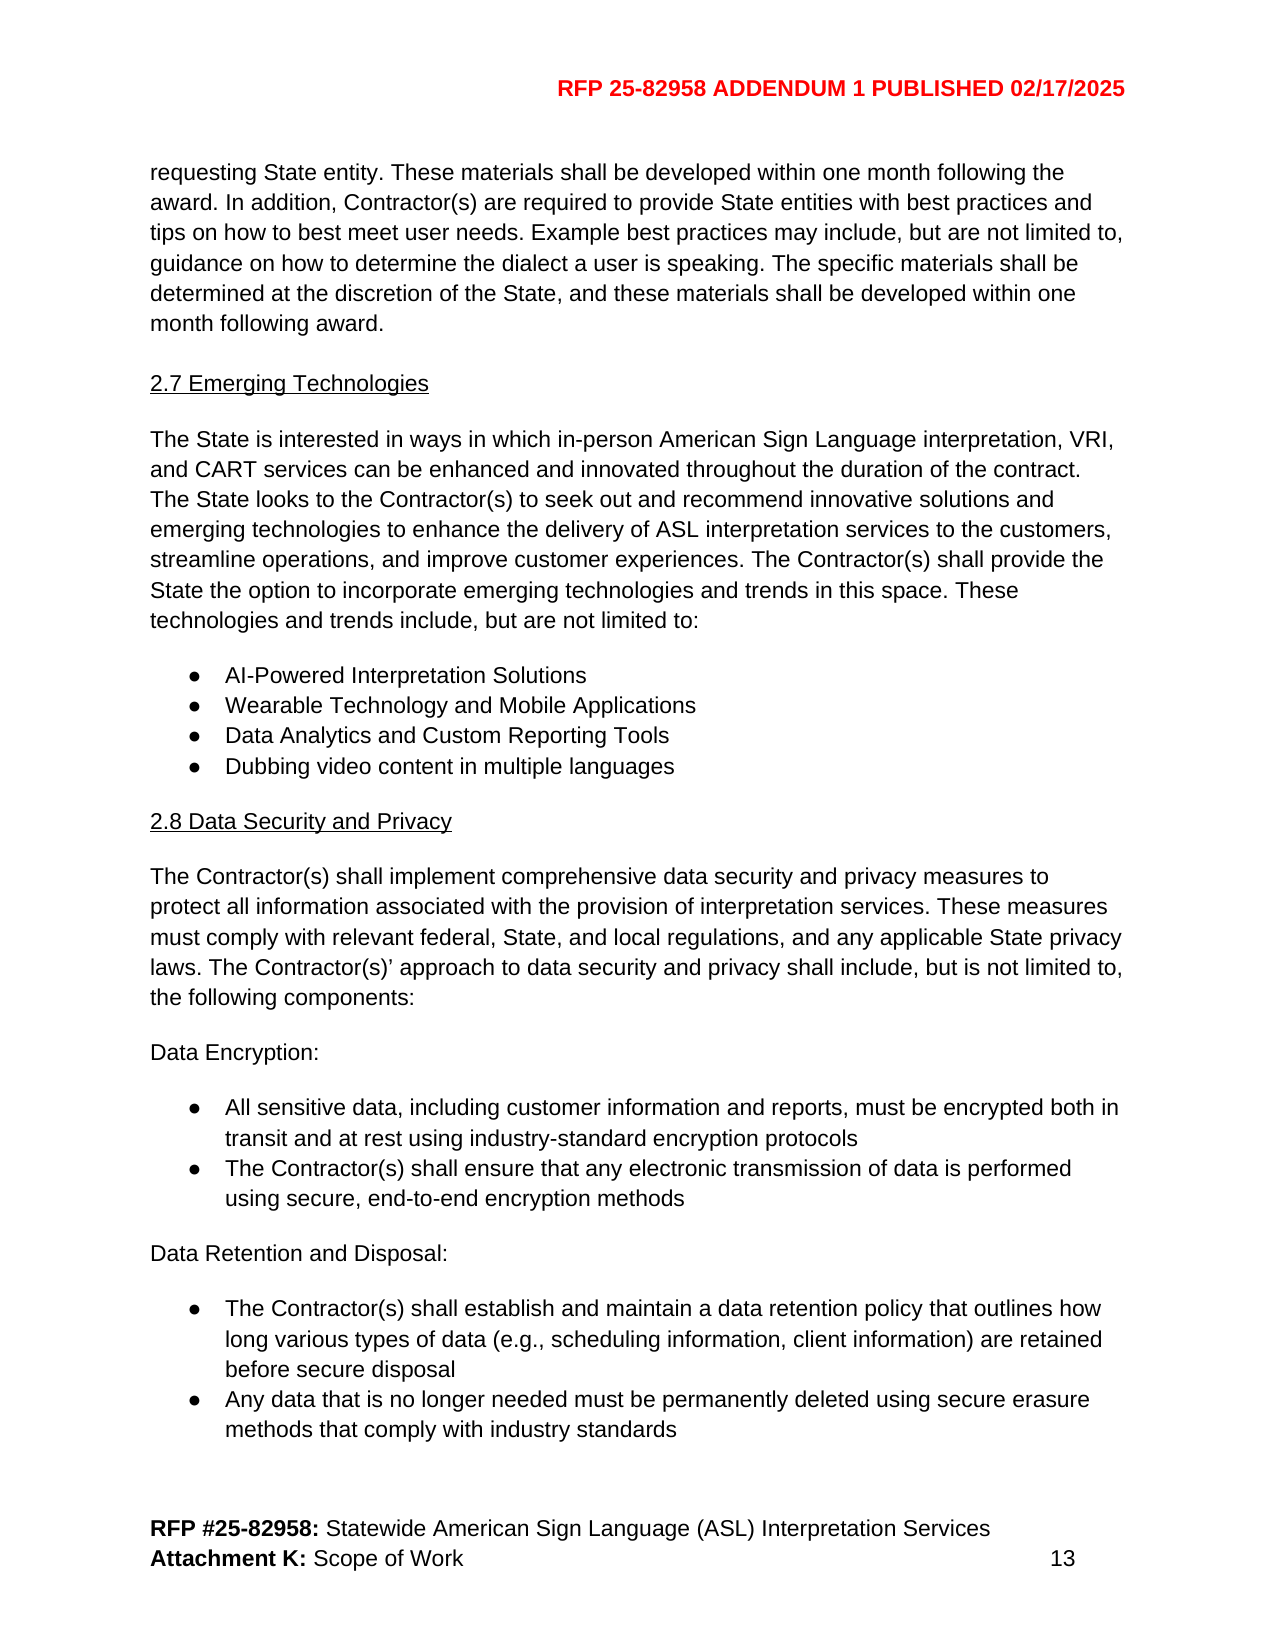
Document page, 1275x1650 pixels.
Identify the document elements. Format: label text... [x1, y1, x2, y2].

list Data Analytics and Custom Reporting Tools [187, 722, 1125, 749]
list Dubbing video content in multiple languages [187, 753, 1125, 779]
text Data Retention and Disposal: [150, 1240, 1125, 1267]
list The Contractor(s) shall ensure that any electronic transmission of data is performed using secure, end-to-end encryption methods [187, 1155, 1125, 1211]
text The State is interested in ways in which in-person American Sign Language interpretation, VRI, and CART services can be enhanced and innovated throughout the duration of the contract. The State looks to the Contractor(s) to seek out and recommend innovative solutions and emerging technologies to enhance the delivery of ASL interpretation services to the customers, streamline operations, and improve customer experiences. The Contractor(s) shall provide the State the option to incorporate emerging technologies and trends in this space. These technologies and trends include, but are not limited to: [150, 426, 1125, 633]
list All sensitive data, including customer information and reports, must be encrypted both in transit and at rest using industry-standard encryption protocols [187, 1094, 1125, 1151]
text Data Encryption: [150, 1039, 1125, 1066]
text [150, 159, 1125, 336]
list The Contractor(s) shall establish and maintain a data retention policy that outlines how long various types of data (e.g., scheduling information, client information) are retained before secure disposal [187, 1295, 1125, 1382]
list Wearable Technology and Mobile Applications [187, 692, 1125, 719]
list AI-Powered Interpretation Solutions [187, 662, 1125, 688]
subtitle 2.7 Emerging Technologies [150, 370, 1125, 397]
list Any data that is no longer needed must be permanently deleted using secure erasure methods that comply with industry standards [187, 1386, 1125, 1443]
subtitle 2.8 Data Security and Privacy [150, 808, 1125, 834]
text The Contractor(s) shall implement comprehensive data security and privacy measures to protect all information associated with the provision of interpretation services. These measures must comply with relevant federal, State, and local regulations, and any applicable State privacy laws. The Contractor(s)’ approach to data security and privacy shall include, but is not limited to, the following components: [150, 863, 1125, 1010]
